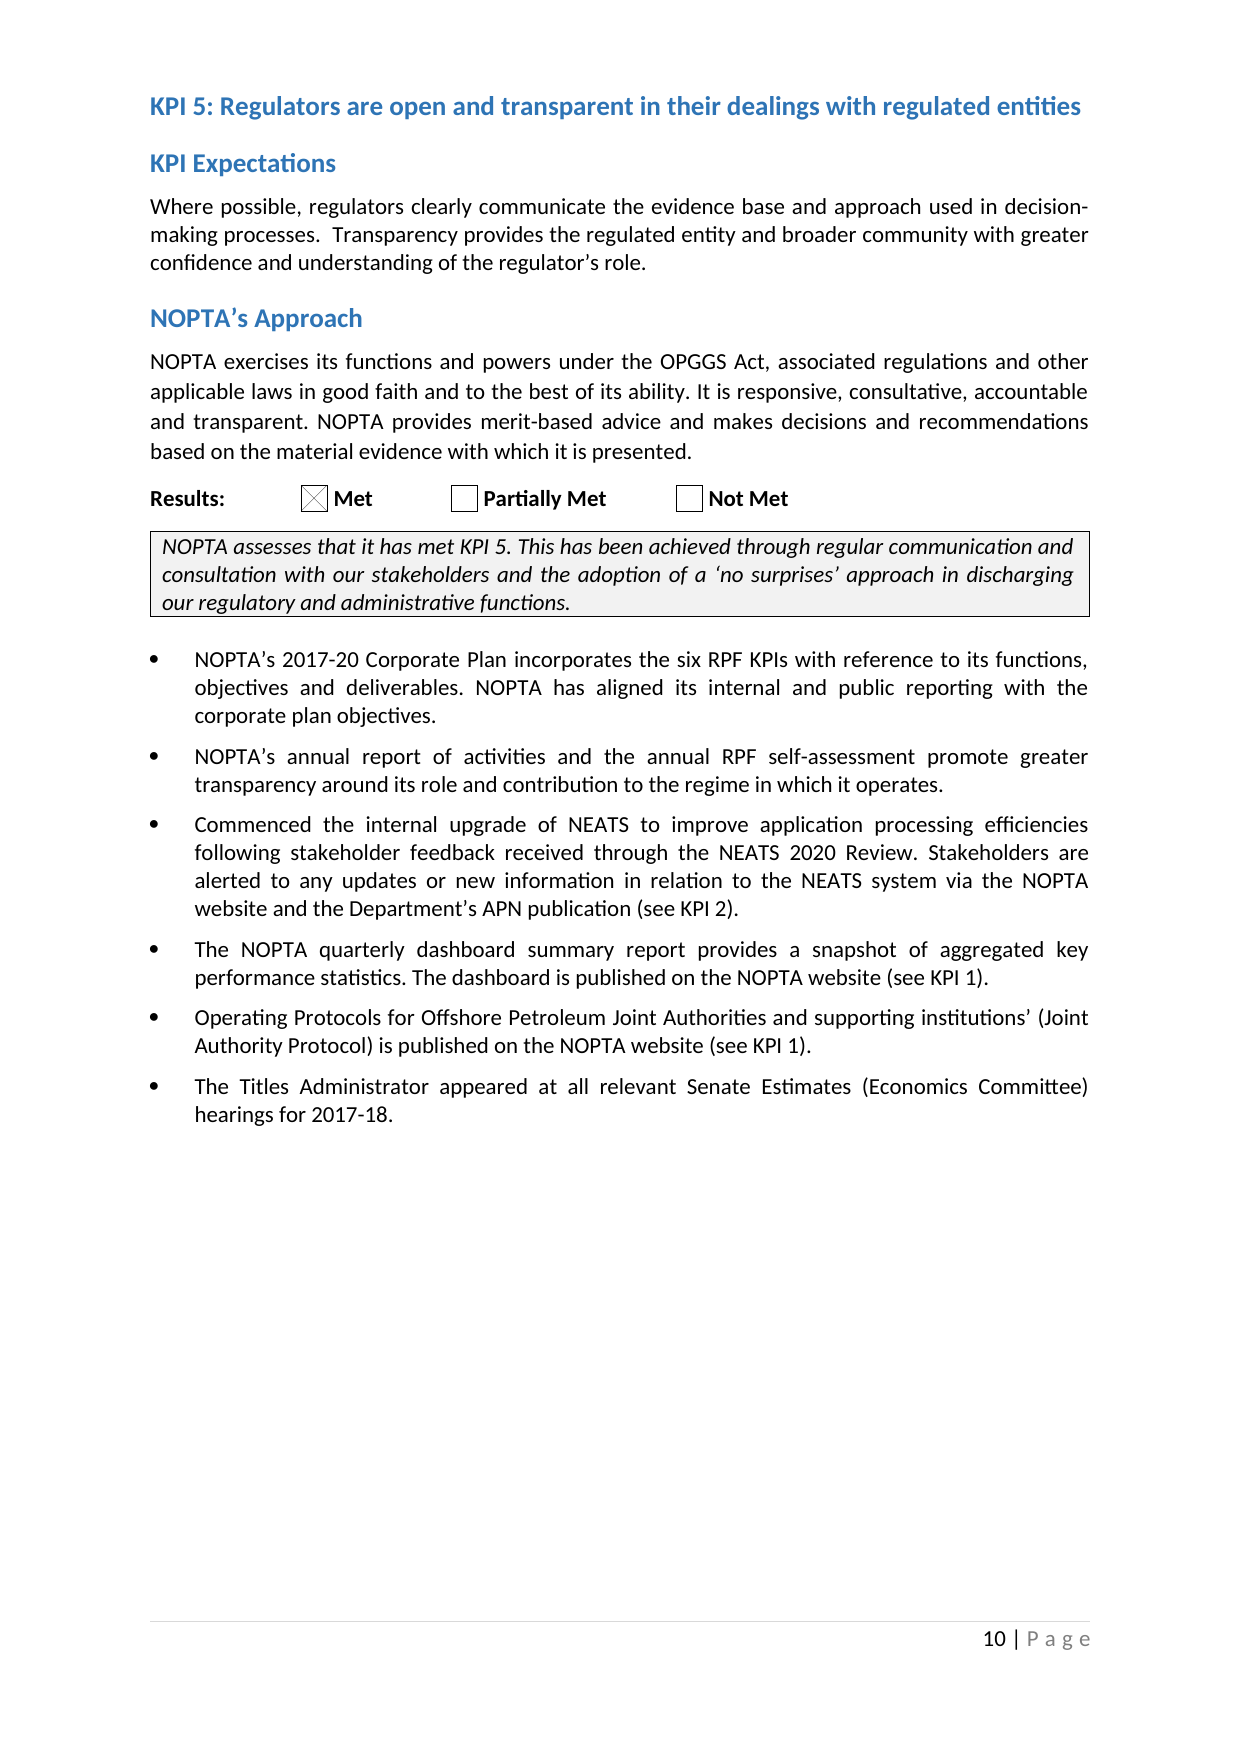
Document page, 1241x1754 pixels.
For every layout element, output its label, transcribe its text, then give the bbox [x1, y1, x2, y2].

text Where possible, regulators clearly communicate the evidence base and approach used in decision-making processes. Transparency provides the regulated entity and broader community with greater confidence and understanding of the regulator’s role. [150, 192, 1090, 276]
text Results: Met Partially Met Not Met [150, 484, 1090, 512]
list NOPTA’s annual report of activities and the annual RPF self-assessment promote greater transparency around its role and contribution to the regime in which it operates. [150, 742, 1090, 798]
subtitle KPI 5: Regulators are open and transparent in their dealings with regulated entities [150, 89, 1090, 122]
subtitle NOPTA’s Approach [150, 301, 1090, 334]
list Operating Protocols for Offshore Petroleum Joint Authorities and supporting institutions’ (Joint Authority Protocol) is published on the NOPTA website (see KPI 1). [150, 1003, 1090, 1059]
list Commenced the internal upgrade of NEATS to improve application processing efficiencies following stakeholder feedback received through the NEATS 2020 Review. Stakeholders are alerted to any updates or new information in relation to the NEATS system via the NOPTA website and the Department’s APN publication (see KPI 2). [150, 810, 1090, 922]
list The Titles Administrator appeared at all relevant Senate Estimates (Economics Committee) hearings for 2017-18. [150, 1072, 1090, 1128]
table_header NOPTA assesses that it has met KPI 5. This has been achieved through regular communication and consultation with our stakeholders and the adoption of a ‘no surprises’ approach in discharging our regulatory and administrative functions. [151, 532, 1089, 616]
list The NOPTA quarterly dashboard summary report provides a snapshot of aggregated key performance statistics. The dashboard is published on the NOPTA website (see KPI 1). [150, 935, 1090, 991]
list NOPTA’s 2017-20 Corporate Plan incorporates the six RPF KPIs with reference to its functions, objectives and deliverables. NOPTA has aligned its internal and public reporting with the corporate plan objectives. [150, 645, 1090, 729]
text NOPTA exercises its functions and powers under the OPGGS Act, associated regulations and other applicable laws in good faith and to the best of its ability. It is responsive, consultative, accountable and transparent. NOPTA provides merit-based advice and makes decisions and recommendations based on the material evidence with which it is presented. [150, 347, 1090, 465]
subtitle KPI Expectations [150, 147, 1090, 180]
